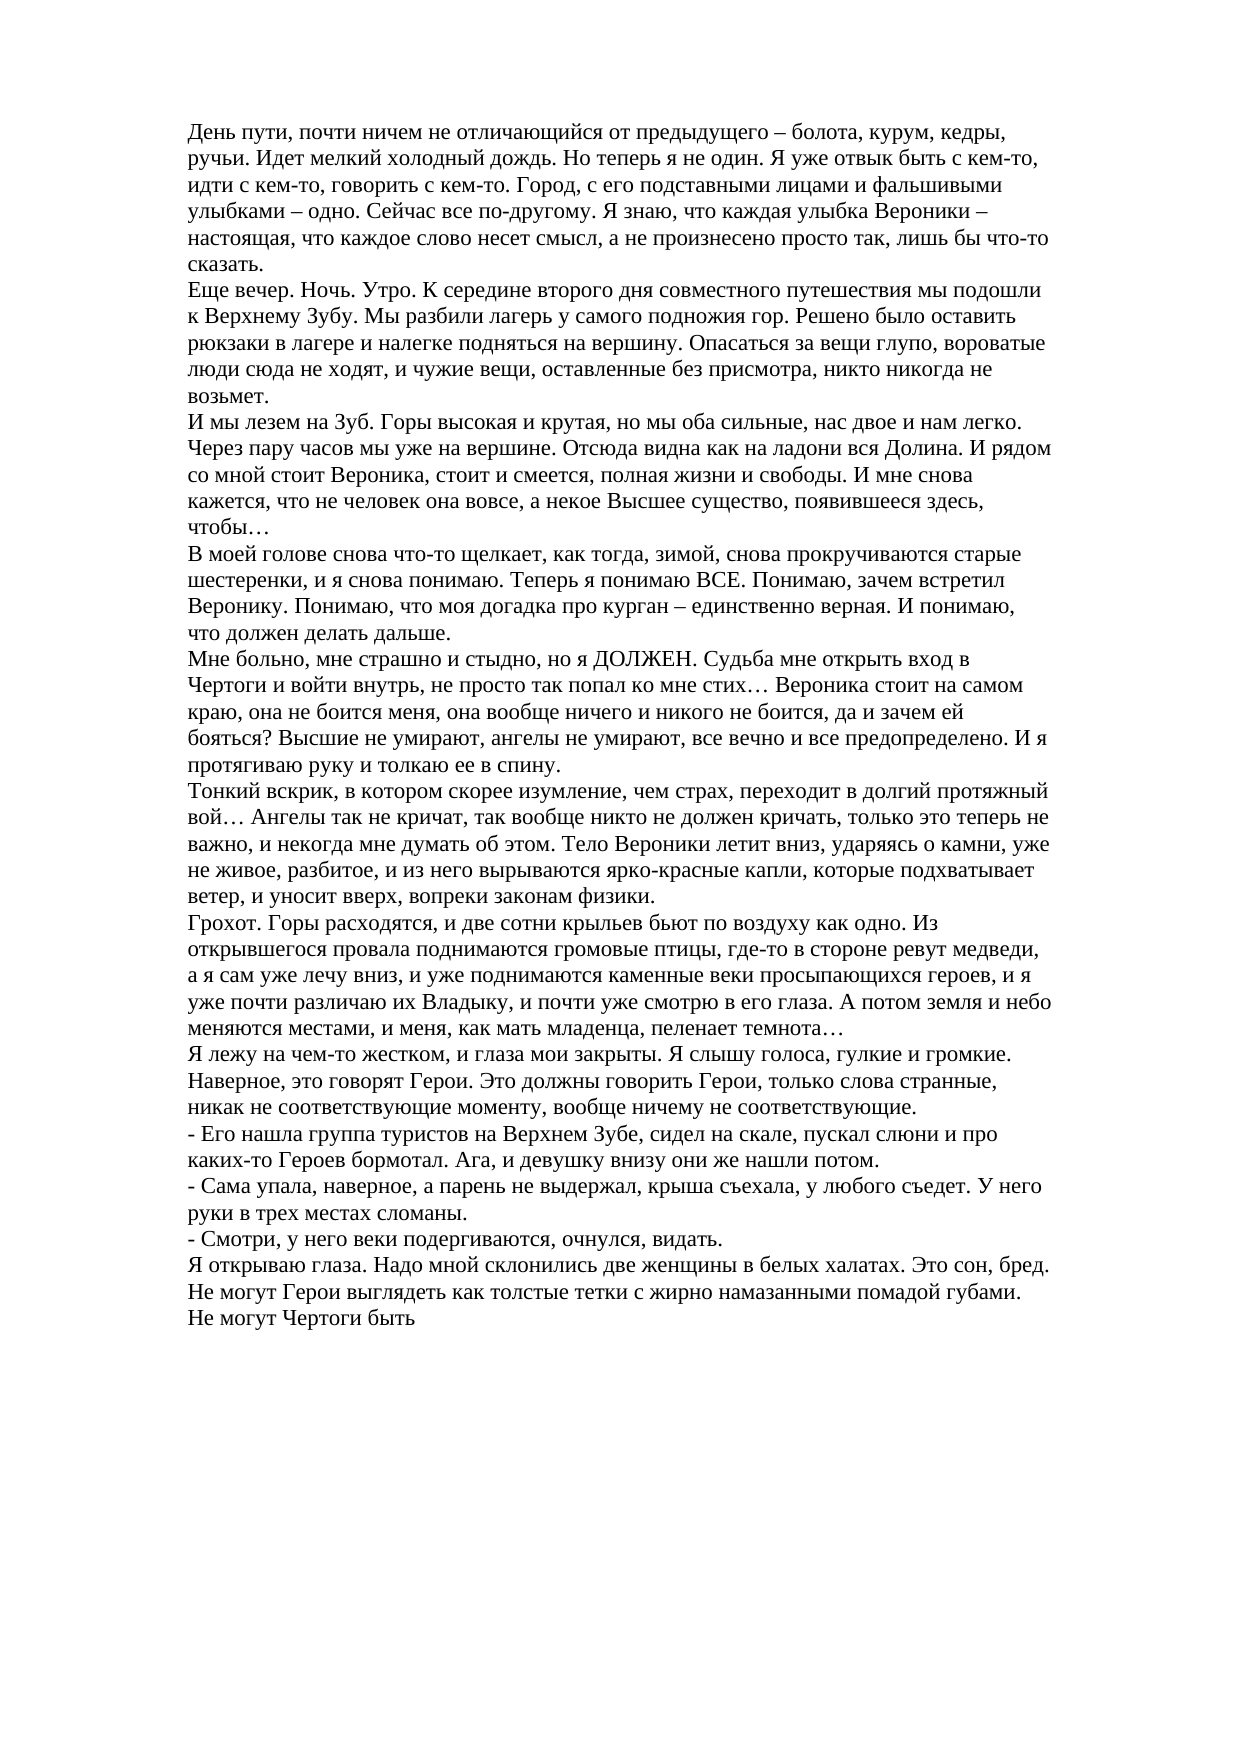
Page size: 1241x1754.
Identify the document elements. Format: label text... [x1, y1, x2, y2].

text Мне больно, мне страшно и стыдно, но я ДОЛЖЕН. Судьба мне открыть вход в Чертоги и войти внутрь, не просто так попал ко мне стих… Вероника стоит на самом краю, она не боится меня, она вообще ничего и никого не боится, да и зачем ей бояться? Высшие не умирают, ангелы не умирают, все вечно и все предопределено. И я протягиваю руку и толкаю ее в спину. [187, 645, 1053, 777]
text - Его нашла группа туристов на Верхнем Зубе, сидел на скале, пускал слюни и про каких-то Героев бормотал. Ага, и девушку внизу они же нашли потом. [187, 1119, 1053, 1172]
text Я лежу на чем-то жестком, и глаза мои закрыты. Я слышу голоса, гулкие и громкие. Наверное, это говорят Герои. Это должны говорить Герои, только слова странные, никак не соответствующие моменту, вообще ничему не соответствующие. [187, 1041, 1053, 1119]
text Я открываю глаза. Надо мной склонились две женщины в белых халатах. Это сон, бред. Не могут Герои выглядеть как толстые тетки с жирно намазанными помадой губами. Не могут Чертоги быть [187, 1251, 1053, 1330]
text И мы лезем на Зуб. Горы высокая и крутая, но мы оба сильные, нас двое и нам легко. Через пару часов мы уже на вершине. Отсюда видна как на ладони вся Долина. И рядом со мной стоит Вероника, стоит и смеется, полная жизни и свободы. И мне снова кажется, что не человек она вовсе, а некое Высшее существо, появившееся здесь, чтобы… [187, 408, 1053, 540]
text Еще вечер. Ночь. Утро. К середине второго дня совместного путешествия мы подошли к Верхнему Зубу. Мы разбили лагерь у самого подножия гор. Решено было оставить рюкзаки в лагере и налегке подняться на вершину. Опасаться за вещи глупо, вороватые люди сюда не ходят, и чужие вещи, оставленные без присмотра, никто никогда не возьмет. [187, 276, 1053, 408]
text - Сама упала, наверное, а парень не выдержал, крыша съехала, у любого съедет. У него руки в трех местах сломаны. [187, 1172, 1053, 1225]
text В моей голове снова что-то щелкает, как тогда, зимой, снова прокручиваются старые шестеренки, и я снова понимаю. Теперь я понимаю ВСЕ. Понимаю, зачем встретил Веронику. Понимаю, что моя догадка про курган – единственно верная. И понимаю, что должен делать дальше. [187, 540, 1053, 645]
text Грохот. Горы расходятся, и две сотни крыльев бьют по воздуху как одно. Из открывшегося провала поднимаются громовые птицы, где-то в стороне ревут медведи, а я сам уже лечу вниз, и уже поднимаются каменные веки просыпающихся героев, и я уже почти различаю их Владыку, и почти уже смотрю в его глаза. А потом земля и небо меняются местами, и меня, как мать младенца, пеленает темнота… [187, 909, 1053, 1041]
text Тонкий вскрик, в котором скорее изумление, чем страх, переходит в долгий протяжный вой… Ангелы так не кричат, так вообще никто не должен кричать, только это теперь не важно, и некогда мне думать об этом. Тело Вероники летит вниз, ударяясь о камни, уже не живое, разбитое, и из него вырываются ярко-красные капли, которые подхватывает ветер, и уносит вверх, вопреки законам физики. [187, 777, 1053, 909]
text - Смотри, у него веки подергиваются, очнулся, видать. [187, 1225, 1053, 1251]
text День пути, почти ничем не отличающийся от предыдущего – болота, курум, кедры, ручьи. Идет мелкий холодный дождь. Но теперь я не один. Я уже отвык быть с кем-то, идти с кем-то, говорить с кем-то. Город, с его подставными лицами и фальшивыми улыбками – одно. Сейчас все по-другому. Я знаю, что каждая улыбка Вероники – настоящая, что каждое слово несет смысл, а не произнесено просто так, лишь бы что-то сказать. [187, 118, 1053, 276]
